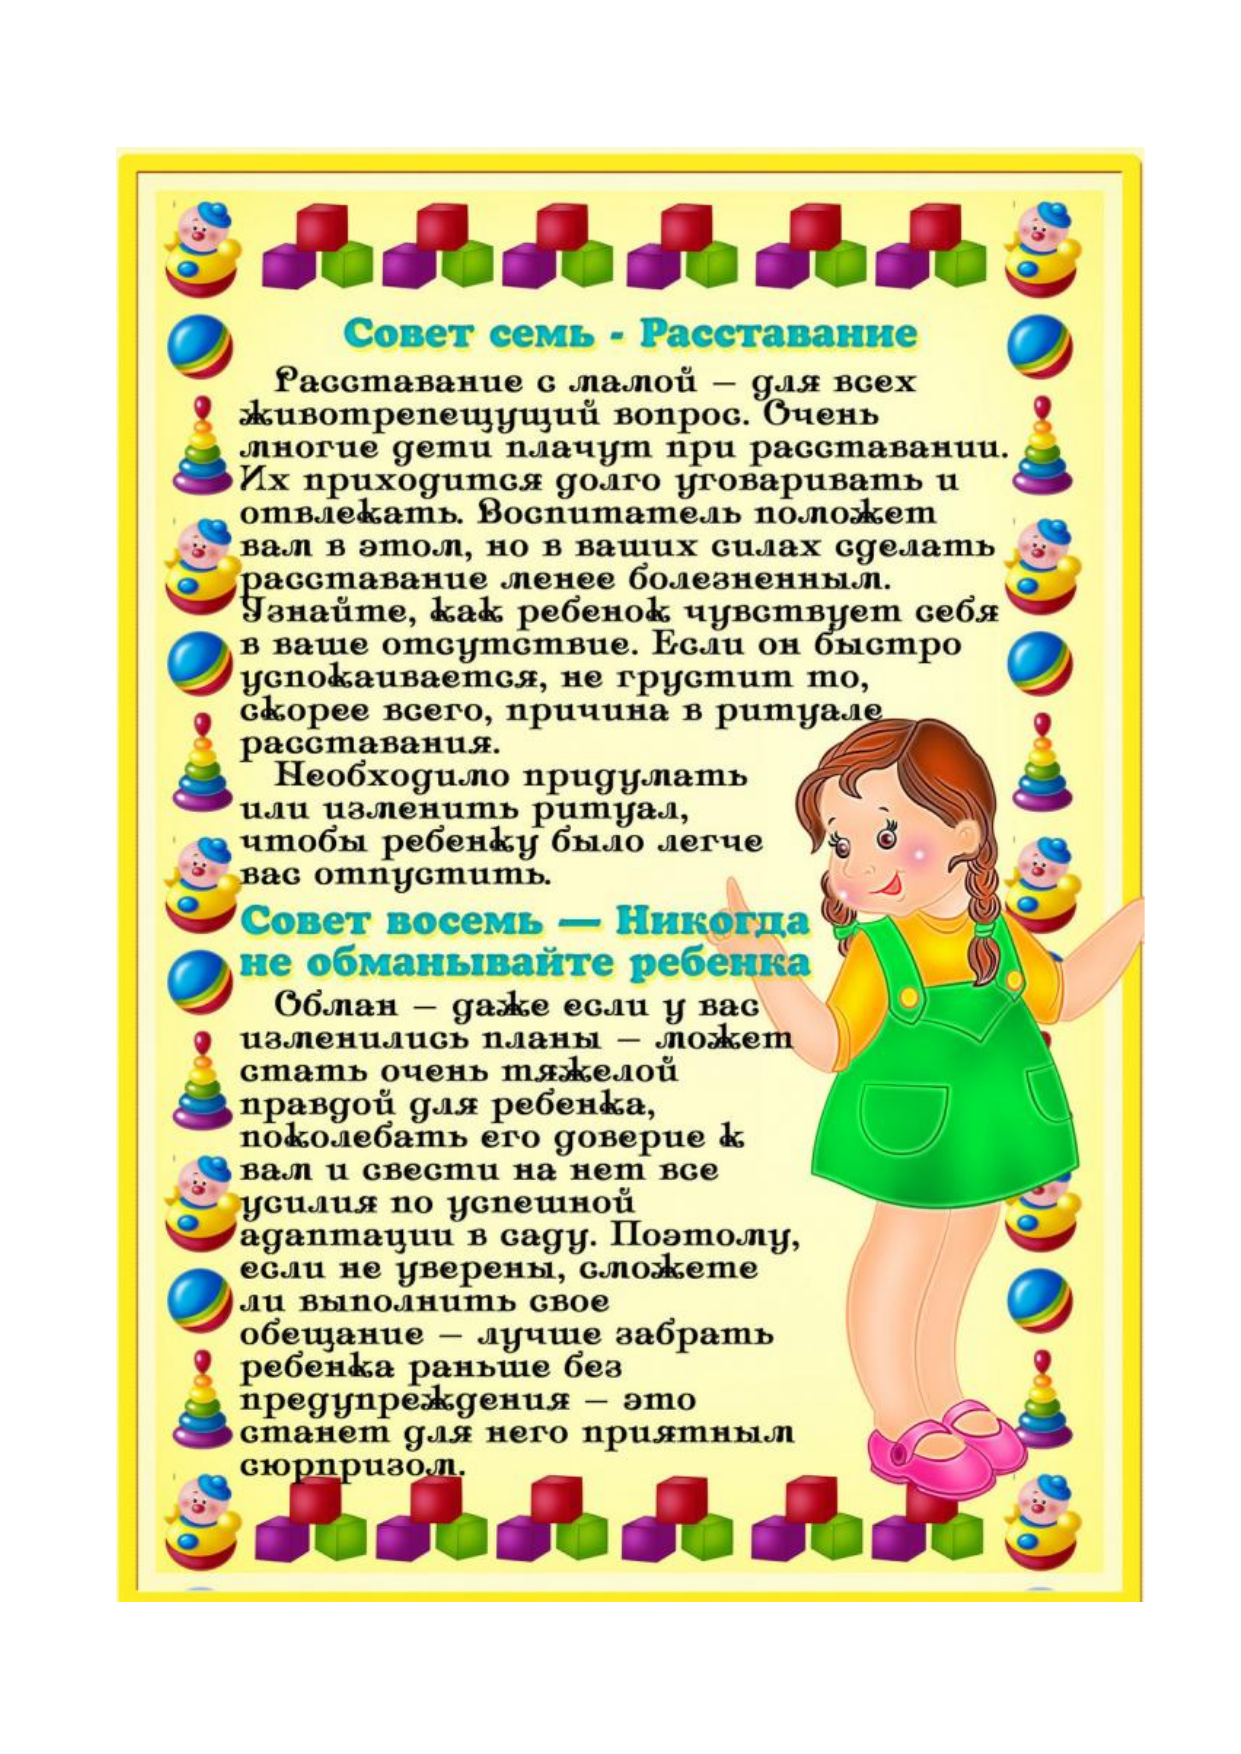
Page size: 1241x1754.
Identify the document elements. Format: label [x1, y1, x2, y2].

picture [116, 147, 1145, 1602]
